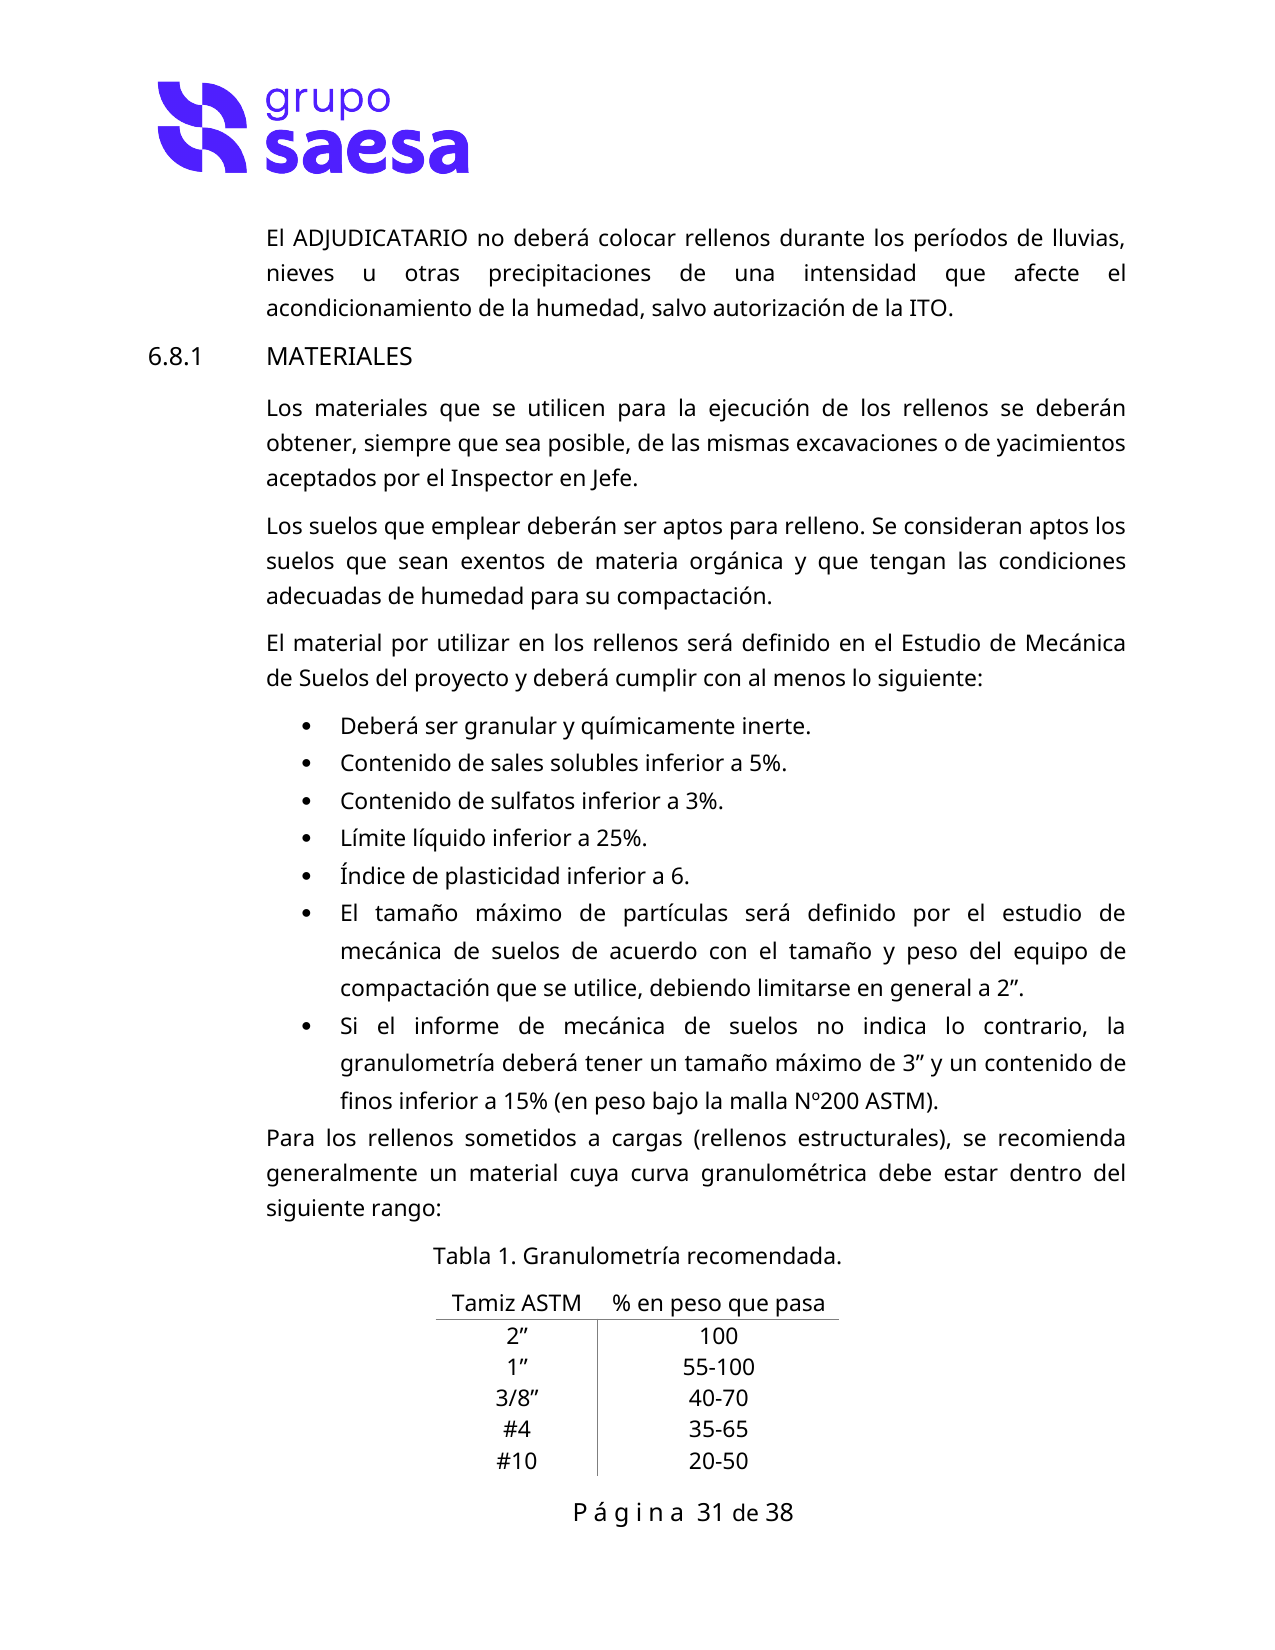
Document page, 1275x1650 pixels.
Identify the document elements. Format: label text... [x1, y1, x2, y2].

text Para los rellenos sometidos a cargas (rellenos estructurales), se recomienda generalmente un material cuya curva granulométrica debe estar dentro del siguiente rango: [266, 1122, 1127, 1223]
table_cell 3/8” [436, 1382, 597, 1413]
table_cell 55-100 [598, 1351, 839, 1382]
list Contenido de sales solubles inferior a 5%. [302, 747, 1127, 778]
table_cell 20-50 [598, 1445, 839, 1476]
subtitle MATERIALES [148, 339, 1127, 373]
list El tamaño máximo de partículas será definido por el estudio de mecánica de suelos de acuerdo con el tamaño y peso del equipo de compactación que se utilice, debiendo limitarse en general a 2”. [302, 897, 1127, 1003]
list Deberá ser granular y químicamente inerte. [302, 710, 1127, 741]
text Tabla 1. Granulometría recomendada. [148, 1240, 1127, 1271]
list Límite líquido inferior a 25%. [302, 822, 1127, 853]
table_cell 40-70 [598, 1382, 839, 1413]
text El ADJUDICATARIO no deberá colocar rellenos durante los períodos de lluvias, nieves u otras precipitaciones de una intensidad que afecte el acondicionamiento de la humedad, salvo autorización de la ITO. [266, 221, 1127, 323]
text Los materiales que se utilicen para la ejecución de los rellenos se deberán obtener, siempre que sea posible, de las mismas excavaciones o de yacimientos aceptados por el Inspector en Jefe. [266, 392, 1127, 493]
list Índice de plasticidad inferior a 6. [302, 860, 1127, 891]
picture [147, 73, 478, 177]
table_cell #10 [436, 1445, 597, 1476]
table_header Tamiz ASTM [436, 1287, 598, 1318]
text Los suelos que emplear deberán ser aptos para relleno. Se consideran aptos los suelos que sean exentos de materia orgánica y que tengan las condiciones adecuadas de humedad para su compactación. [266, 510, 1127, 611]
table_cell 2” [436, 1320, 597, 1351]
table_cell 1” [436, 1351, 597, 1382]
table_cell 100 [598, 1320, 839, 1351]
table_header % en peso que pasa [598, 1287, 839, 1318]
text El material por utilizar en los rellenos será definido en el Estudio de Mecánica de Suelos del proyecto y deberá cumplir con al menos lo siguiente: [266, 627, 1127, 693]
list Si el informe de mecánica de suelos no indica lo contrario, la granulometría deberá tener un tamaño máximo de 3” y un contenido de finos inferior a 15% (en peso bajo la malla Nº200 ASTM). [302, 1010, 1127, 1116]
table_cell 35-65 [598, 1413, 839, 1444]
table_cell #4 [436, 1413, 597, 1444]
list Contenido de sulfatos inferior a 3%. [302, 785, 1127, 816]
